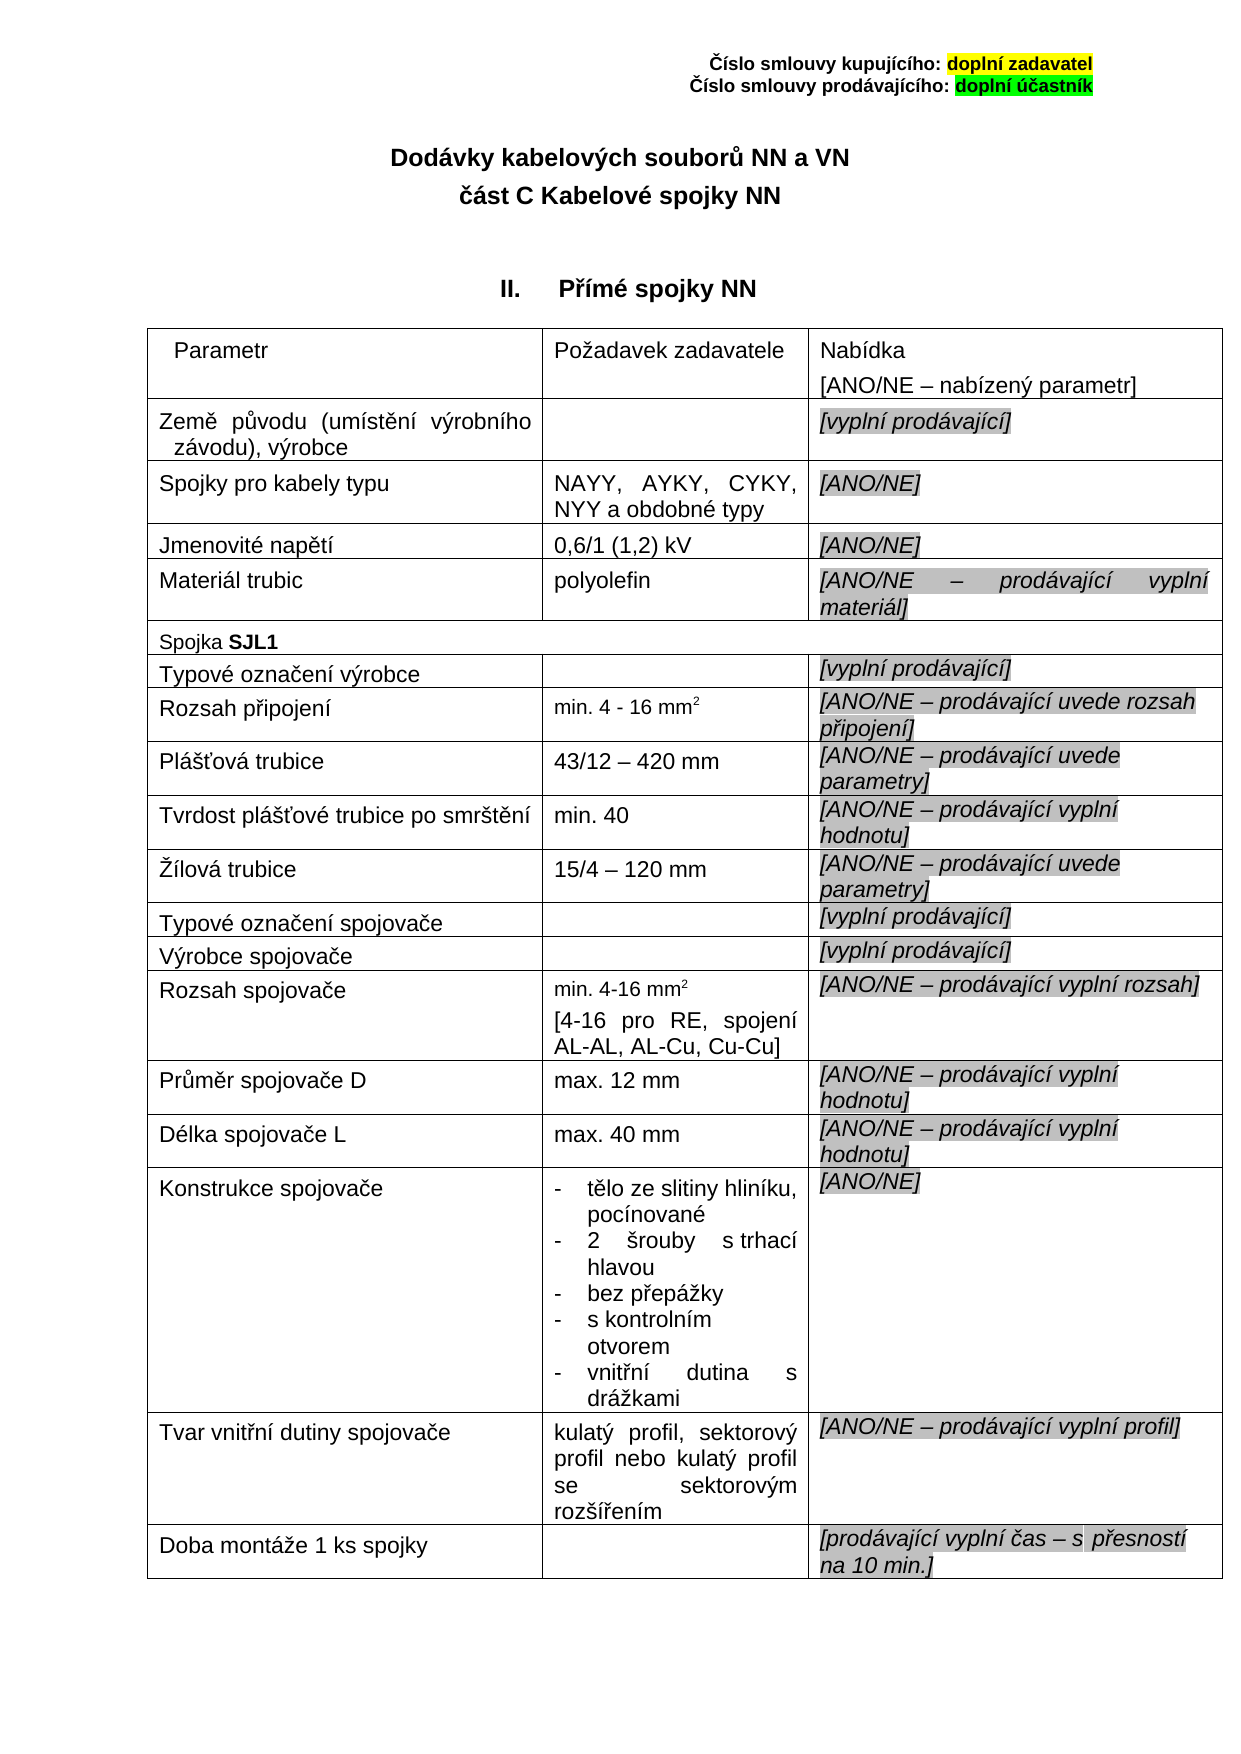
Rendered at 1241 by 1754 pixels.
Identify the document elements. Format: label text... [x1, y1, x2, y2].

table_cell [ANO/NE – prodávající vyplní hodnotu] [909, 796, 1222, 848]
table_cell Tvar vnitřní dutiny spojovače [148, 1413, 542, 1524]
table_cell min. 4-16 mm2 [4-16 pro RE, spojení AL-AL, AL-Cu, Cu-Cu] [543, 971, 808, 1060]
table_cell [ANO/NE – prodávající uvede parametry] [929, 850, 1222, 902]
table_cell Průměr spojovače D [148, 1061, 542, 1113]
table_cell [ANO/NE] [809, 524, 1222, 558]
table_cell Země původu (umístění výrobního závodu), výrobce [148, 399, 542, 460]
table_cell [543, 937, 808, 969]
table_cell Typové označení spojovače [148, 903, 542, 936]
table_cell [ANO/NE] [809, 1168, 1222, 1412]
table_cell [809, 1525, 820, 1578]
table_cell min. 40 [543, 796, 808, 848]
table_cell polyolefin [543, 559, 808, 620]
table_cell NAYY, AYKY, CYKY, NYY a obdobné typy [543, 461, 808, 522]
table_cell max. 40 mm [543, 1115, 808, 1167]
table_cell [543, 655, 808, 687]
table_cell Jmenovité napětí [148, 524, 542, 558]
table_cell [vyplní prodávající] [809, 937, 1222, 969]
table_cell Žílová trubice [148, 850, 542, 902]
table_cell [ANO/NE – prodávající vyplní hodnotu] [909, 1115, 1222, 1167]
table_cell Spojka SJL1 [148, 621, 1222, 653]
table_cell [vyplní prodávající] [809, 903, 1222, 936]
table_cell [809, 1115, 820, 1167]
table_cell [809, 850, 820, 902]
table_cell [543, 903, 808, 936]
table_cell tělo ze slitiny hliníku, pocínované 2 šrouby s trhací hlavou bez přepážky s kontrolním otvorem vnitřní dutina s drážkami [543, 1168, 808, 1412]
table_cell Plášťová trubice [148, 742, 542, 795]
table_cell [vyplní prodávající] [809, 399, 1222, 460]
table_cell [ANO/NE – prodávající uvede parametry] [929, 742, 1222, 795]
table_cell [ANO/NE – prodávající uvede rozsah připojení] [809, 688, 1222, 741]
table_cell [ANO/NE – prodávající vyplní materiál] [809, 559, 1222, 620]
table_cell 43/12 – 420 mm [543, 742, 808, 795]
table_cell max. 12 mm [543, 1061, 808, 1113]
table_cell Rozsah spojovače [148, 971, 542, 1060]
table_cell Doba montáže 1 ks spojky [148, 1525, 542, 1578]
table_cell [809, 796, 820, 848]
table_cell Délka spojovače L [148, 1115, 542, 1167]
table_cell [ANO/NE] [809, 461, 1222, 522]
table_cell Spojky pro kabely typu [148, 461, 542, 522]
table_cell kulatý profil, sektorový profil nebo kulatý profil se sektorovým rozšířením [543, 1413, 808, 1524]
table_cell Materiál trubic [148, 559, 542, 620]
table_cell [543, 1525, 808, 1578]
list Přímé spojky NN [185, 274, 1093, 303]
table_header Nabídka [ANO/NE – nabízený parametr] [809, 329, 1222, 398]
table_cell 15/4 – 120 mm [543, 850, 808, 902]
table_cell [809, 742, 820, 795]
table_cell min. 4 - 16 mm2 [543, 688, 808, 741]
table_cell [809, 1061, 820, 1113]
table_cell 0,6/1 (1,2) kV [543, 524, 808, 558]
table_cell Tvrdost plášťové trubice po smrštění [148, 796, 542, 848]
table_cell [543, 399, 808, 460]
table_cell [ANO/NE – prodávající vyplní hodnotu] [909, 1061, 1222, 1113]
table_cell [prodávající vyplní čas – s přesností na 10 min.] [933, 1525, 1222, 1578]
table_header Parametr [148, 329, 542, 398]
table_cell [ANO/NE – prodávající vyplní rozsah] [809, 971, 1222, 1060]
table_header Požadavek zadavatele [543, 329, 808, 398]
table_cell Konstrukce spojovače [148, 1168, 542, 1412]
table_cell [vyplní prodávající] [809, 655, 1222, 687]
table_cell Typové označení výrobce [148, 655, 542, 687]
table_cell Rozsah připojení [148, 688, 542, 741]
table_cell Výrobce spojovače [148, 937, 542, 969]
table_cell [ANO/NE – prodávající vyplní profil] [809, 1413, 1222, 1524]
